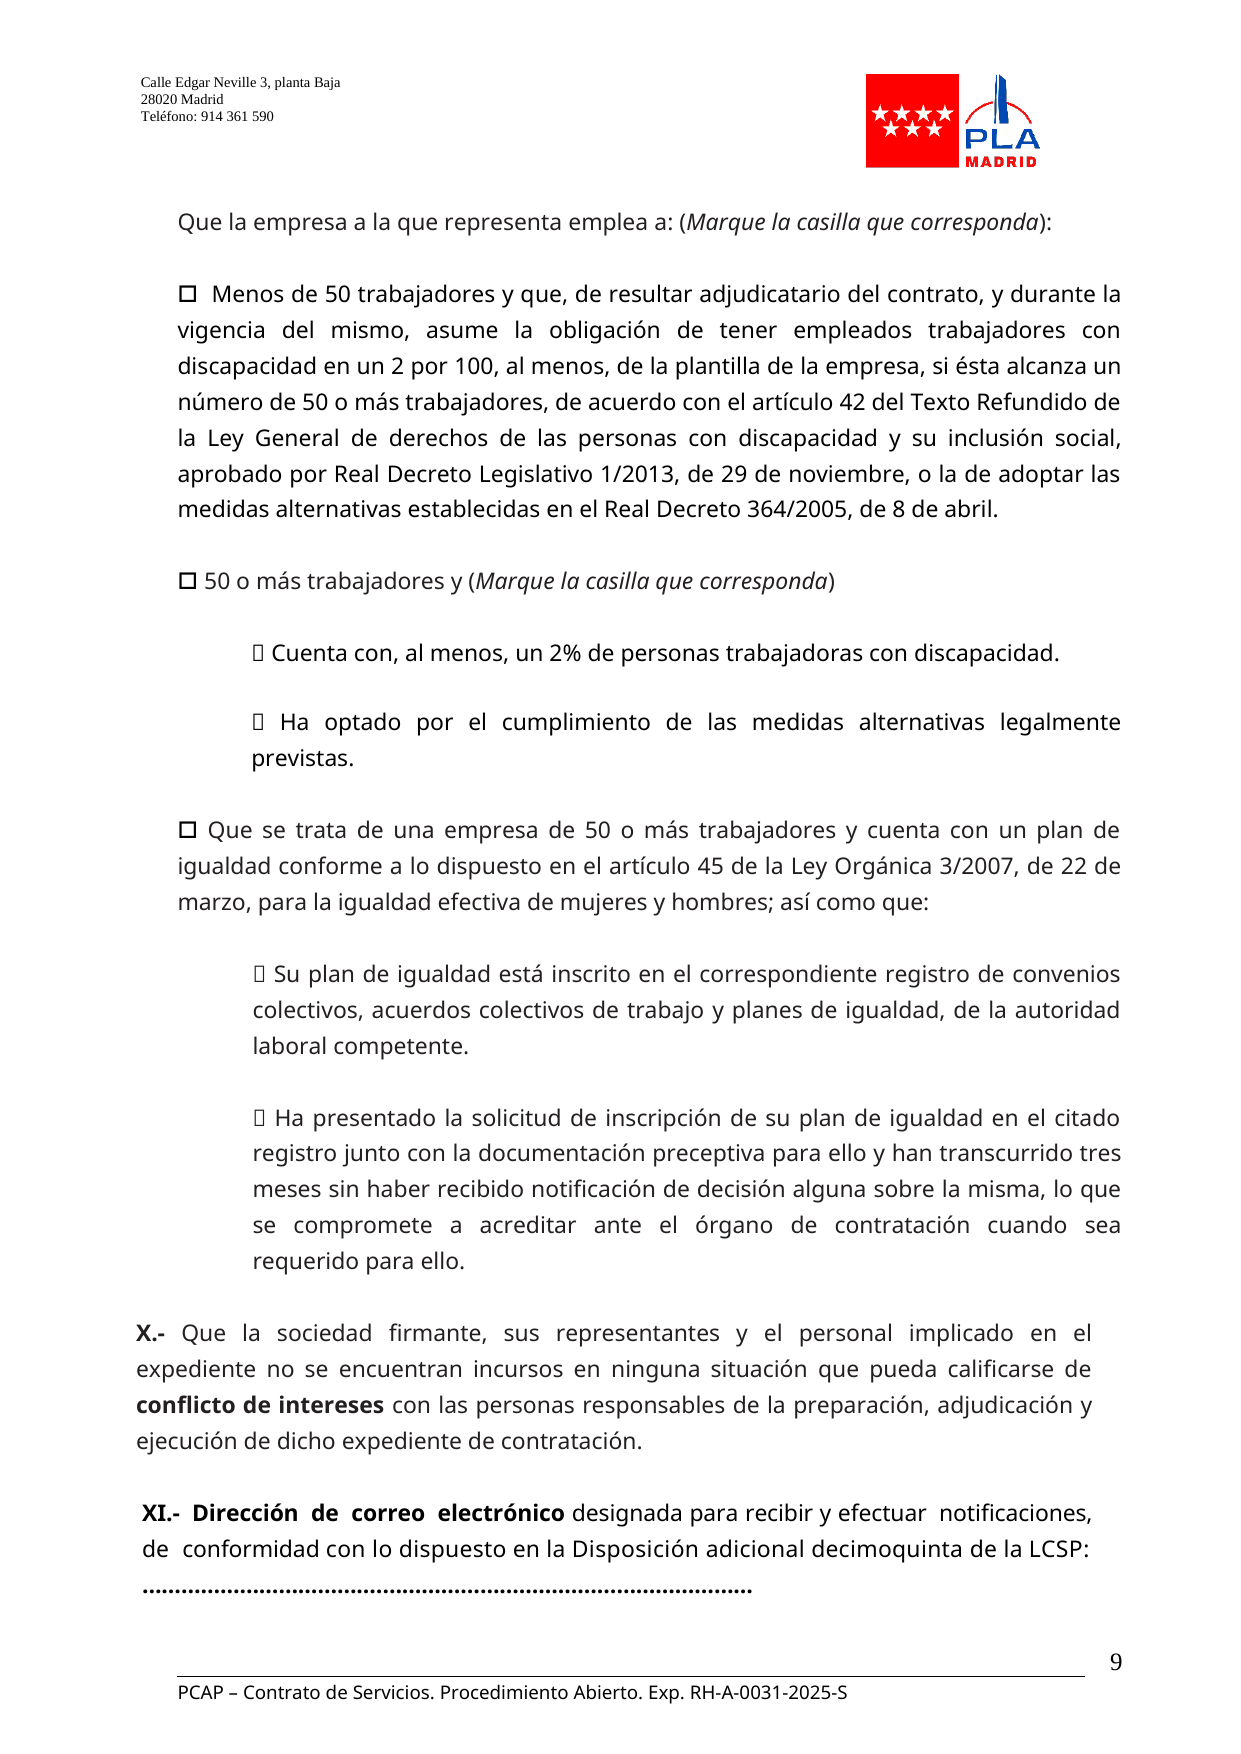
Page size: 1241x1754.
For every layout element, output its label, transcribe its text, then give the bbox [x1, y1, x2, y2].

text 50 o más trabajadores y (Marque la casilla que corresponda) [177, 565, 1122, 597]
text …………………………….…………………………………………………… [142, 1569, 1093, 1600]
text 􀂆 Su plan de igualdad está inscrito en el correspondiente registro de convenios colectivos, acuerdos colectivos de trabajo y planes de igualdad, de la autoridad laboral competente. [252, 958, 1122, 1061]
text Que se trata de una empresa de 50 o más trabajadores y cuenta con un plan de igualdad conforme a lo dispuesto en el artículo 45 de la Ley Orgánica 3/2007, de 22 de marzo, para la igualdad efectiva de mujeres y hombres; así como que: [177, 814, 1122, 917]
text  Ha optado por el cumplimiento de las medidas alternativas legalmente previstas. [251, 706, 1122, 773]
text 􀂆 Ha presentado la solicitud de inscripción de su plan de igualdad en el citado registro junto con la documentación preceptiva para ello y han transcurrido tres meses sin haber recibido notificación de decisión alguna sobre la misma, lo que se compromete a acreditar ante el órgano de contratación cuando sea requerido para ello. [252, 1101, 1122, 1276]
picture [865, 73, 1042, 168]
text Menos de 50 trabajadores y que, de resultar adjudicatario del contrato, y durante la vigencia del mismo, asume la obligación de tener empleados trabajadores con discapacidad en un 2 por 100, al menos, de la plantilla de la empresa, si ésta alcanza un número de 50 o más trabajadores, de acuerdo con el artículo 42 del Texto Refundido de la Ley General de derechos de las personas con discapacidad y su inclusión social, aprobado por Real Decreto Legislativo 1/2013, de 29 de noviembre, o la de adoptar las medidas alternativas establecidas en el Real Decreto 364/2005, de 8 de abril. [177, 278, 1122, 525]
text X.- Que la sociedad firmante, sus representantes y el personal implicado en el expediente no se encuentran incursos en ninguna situación que pueda calificarse de conflicto de intereses con las personas responsables de la preparación, adjudicación y ejecución de dicho expediente de contratación. [136, 1317, 1093, 1456]
text  Cuenta con, al menos, un 2% de personas trabajadoras con discapacidad. [177, 637, 1122, 668]
text XI.- Dirección de correo electrónico designada para recibir y efectuar notificaciones, de conformidad con lo dispuesto en la Disposición adicional decimoquinta de la LCSP: [142, 1497, 1093, 1564]
text Que la empresa a la que representa emplea a: (Marque la casilla que corresponda): [177, 206, 1122, 237]
